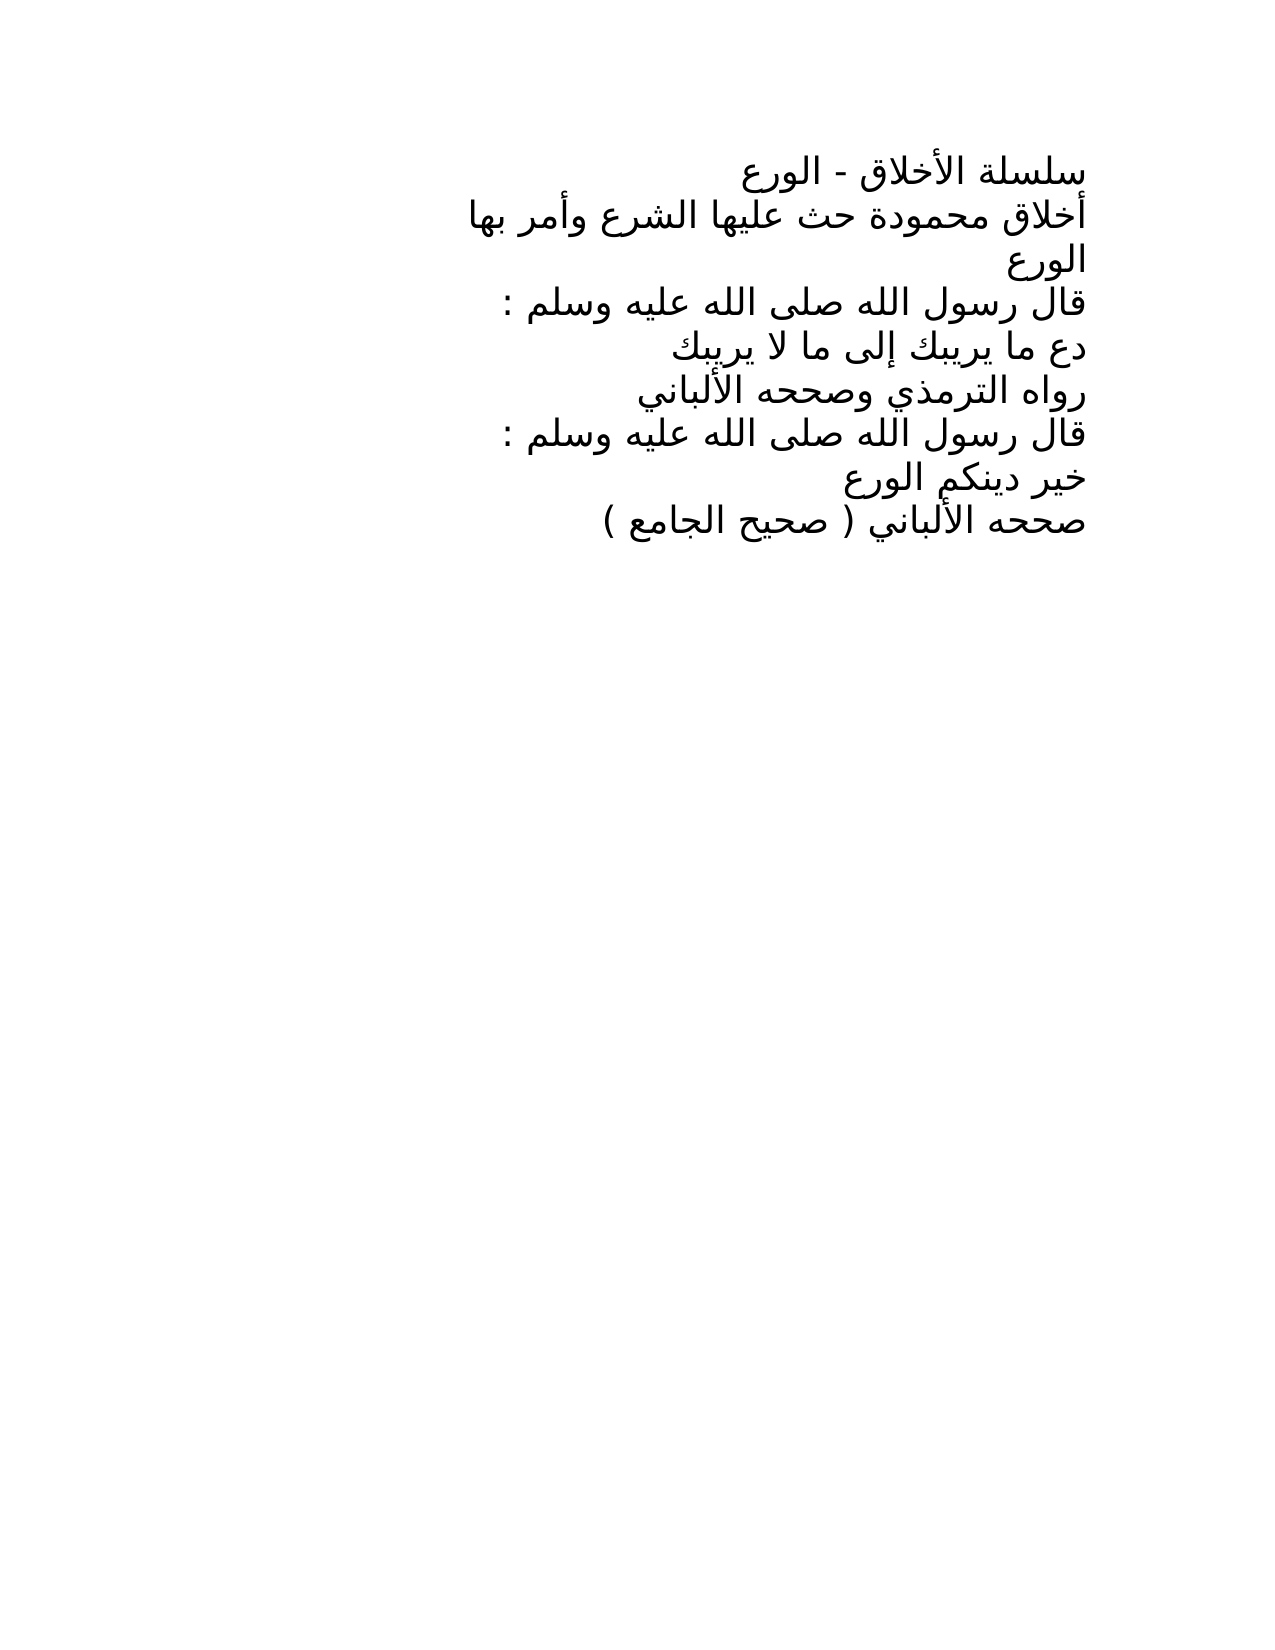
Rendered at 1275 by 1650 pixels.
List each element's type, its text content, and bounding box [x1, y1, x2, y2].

text الورع [187, 237, 1087, 281]
text قال رسول الله صلى الله عليه وسلم : [187, 412, 1087, 456]
text أخلاق محمودة حث عليها الشرع وأمر بها [187, 194, 1087, 237]
text قال رسول الله صلى الله عليه وسلم : [187, 281, 1087, 324]
text خير دينكم الورع [187, 456, 1087, 499]
text دع ما يريبك إلى ما لا يريبك [187, 324, 1087, 368]
text صححه الألباني ( صحيح الجامع ) [187, 499, 1087, 543]
text رواه الترمذي وصححه الألباني [187, 368, 1087, 412]
text سلسلة الأخلاق - الورع [187, 150, 1087, 194]
